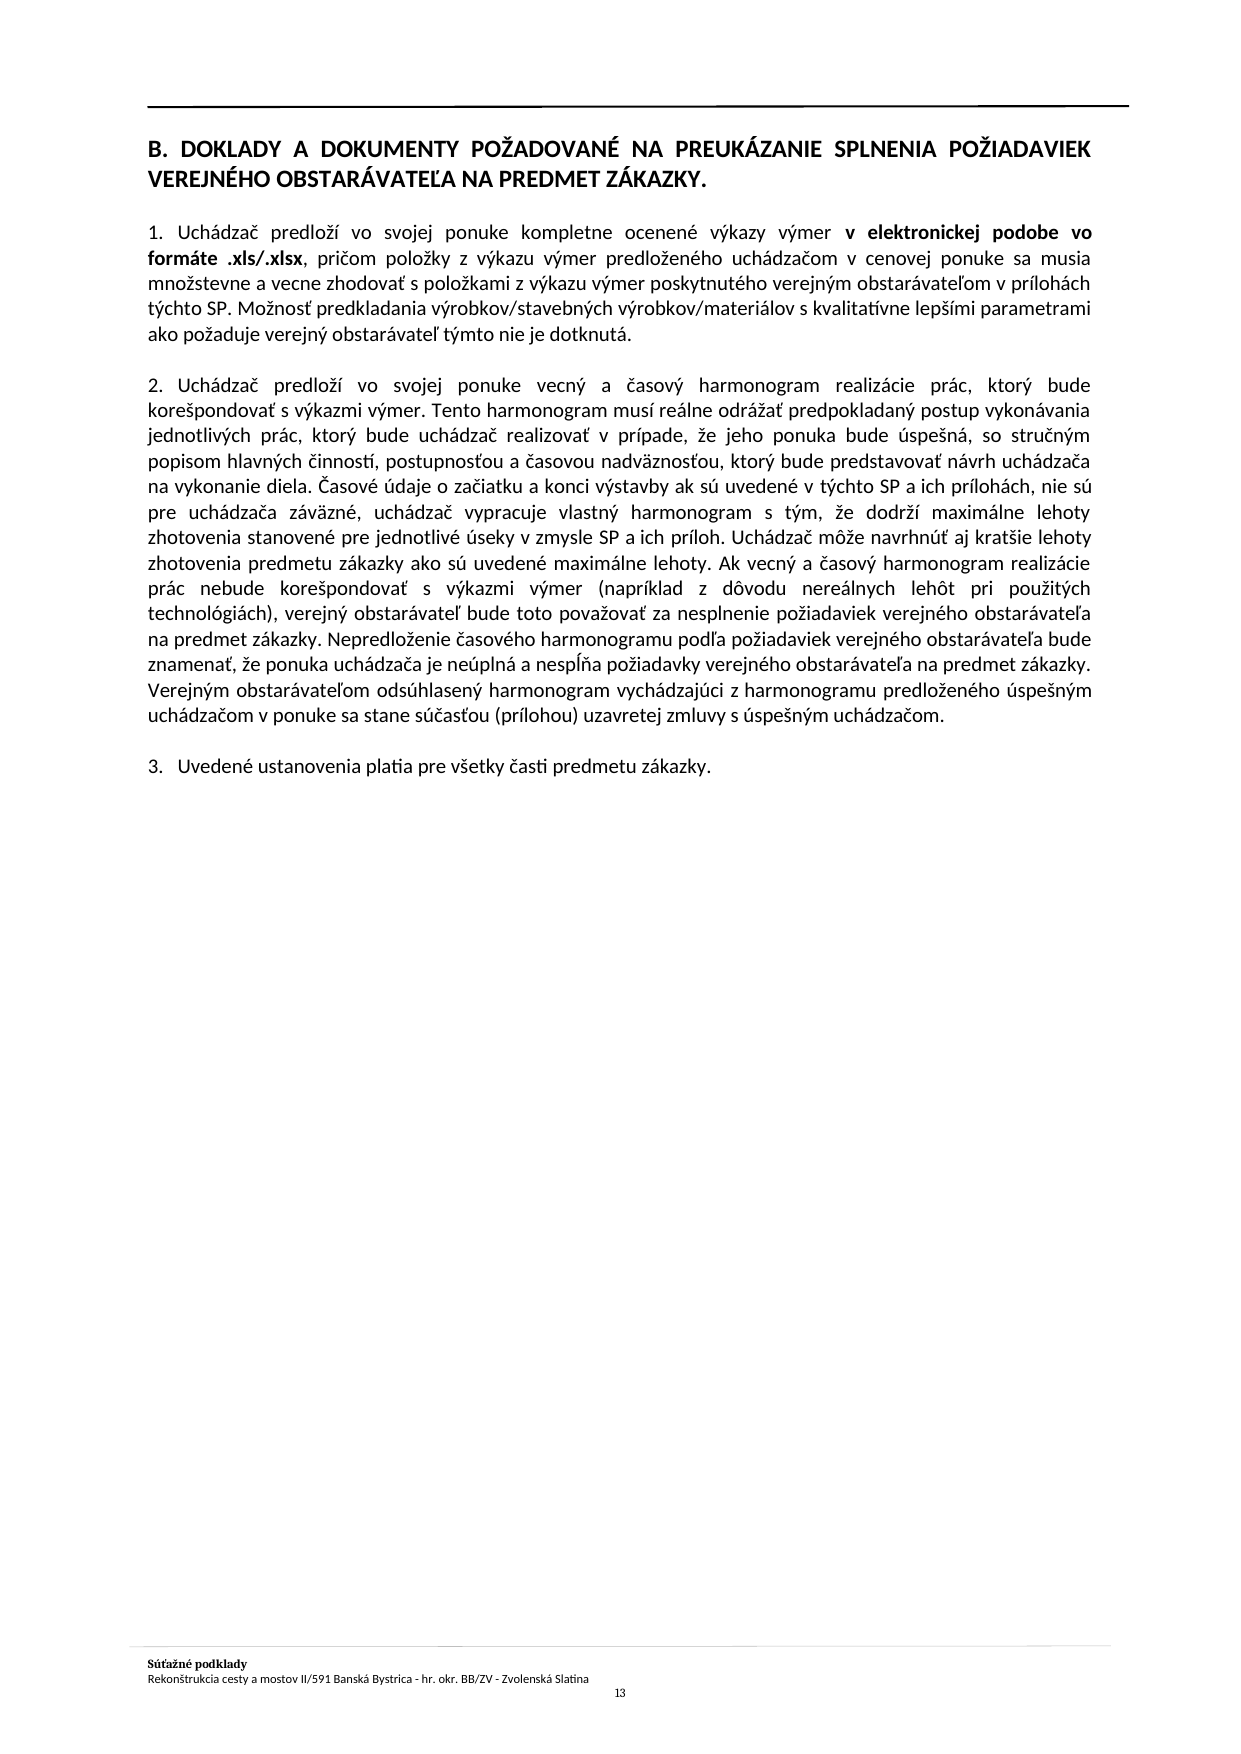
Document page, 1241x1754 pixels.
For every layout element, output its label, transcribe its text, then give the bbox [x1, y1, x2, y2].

list Uchádzač predloží vo svojej ponuke vecný a časový harmonogram realizácie prác, ktorý bude korešpondovať s výkazmi výmer. Tento harmonogram musí reálne odrážať predpokladaný postup vykonávania jednotlivých prác, ktorý bude uchádzač realizovať v prípade, že jeho ponuka bude úspešná, so stručným popisom hlavných činností, postupnosťou a časovou nadväznosťou, ktorý bude predstavovať návrh uchádzača na vykonanie diela. Časové údaje o začiatku a konci výstavby ak sú uvedené v týchto SP a ich prílohách, nie sú pre uchádzača záväzné, uchádzač vypracuje vlastný harmonogram s tým, že dodrží maximálne lehoty zhotovenia stanovené pre jednotlivé úseky v zmysle SP a ich príloh. Uchádzač môže navrhnúť aj kratšie lehoty zhotovenia predmetu zákazky ako sú uvedené maximálne lehoty. Ak vecný a časový harmonogram realizácie prác nebude korešpondovať s výkazmi výmer (napríklad z dôvodu nereálnych lehôt pri použitých technológiách), verejný obstarávateľ bude toto považovať za nesplnenie požiadaviek verejného obstarávateľa na predmet zákazky. Nepredloženie časového harmonogramu podľa požiadaviek verejného obstarávateľa bude znamenať, že ponuka uchádzača je neúplná a nespĺňa požiadavky verejného obstarávateľa na predmet zákazky. Verejným obstarávateľom odsúhlasený harmonogram vychádzajúci z harmonogramu predloženého úspešným uchádzačom v ponuke sa stane súčasťou (prílohou) uzavretej zmluvy s úspešným uchádzačom. [148, 372, 1092, 728]
list Uvedené ustanovenia platia pre všetky časti predmetu zákazky. [148, 753, 1092, 778]
text B. DOKLADY A DOKUMENTY POŽADOVANÉ NA PREUKÁZANIE SPLNENIA POŽIADAVIEK VEREJNÉHO OBSTARÁVATEĽA NA PREDMET ZÁKAZKY. [148, 133, 1092, 194]
list Uchádzač predloží vo svojej ponuke kompletne ocenené výkazy výmer v elektronickej podobe vo formáte .xls/.xlsx, pričom položky z výkazu výmer predloženého uchádzačom v cenovej ponuke sa musia množstevne a vecne zhodovať s položkami z výkazu výmer poskytnutého verejným obstarávateľom v prílohách týchto SP. Možnosť predkladania výrobkov/stavebných výrobkov/materiálov s kvalitatívne lepšími parametrami ako požaduje verejný obstarávateľ týmto nie je dotknutá. [148, 219, 1092, 346]
